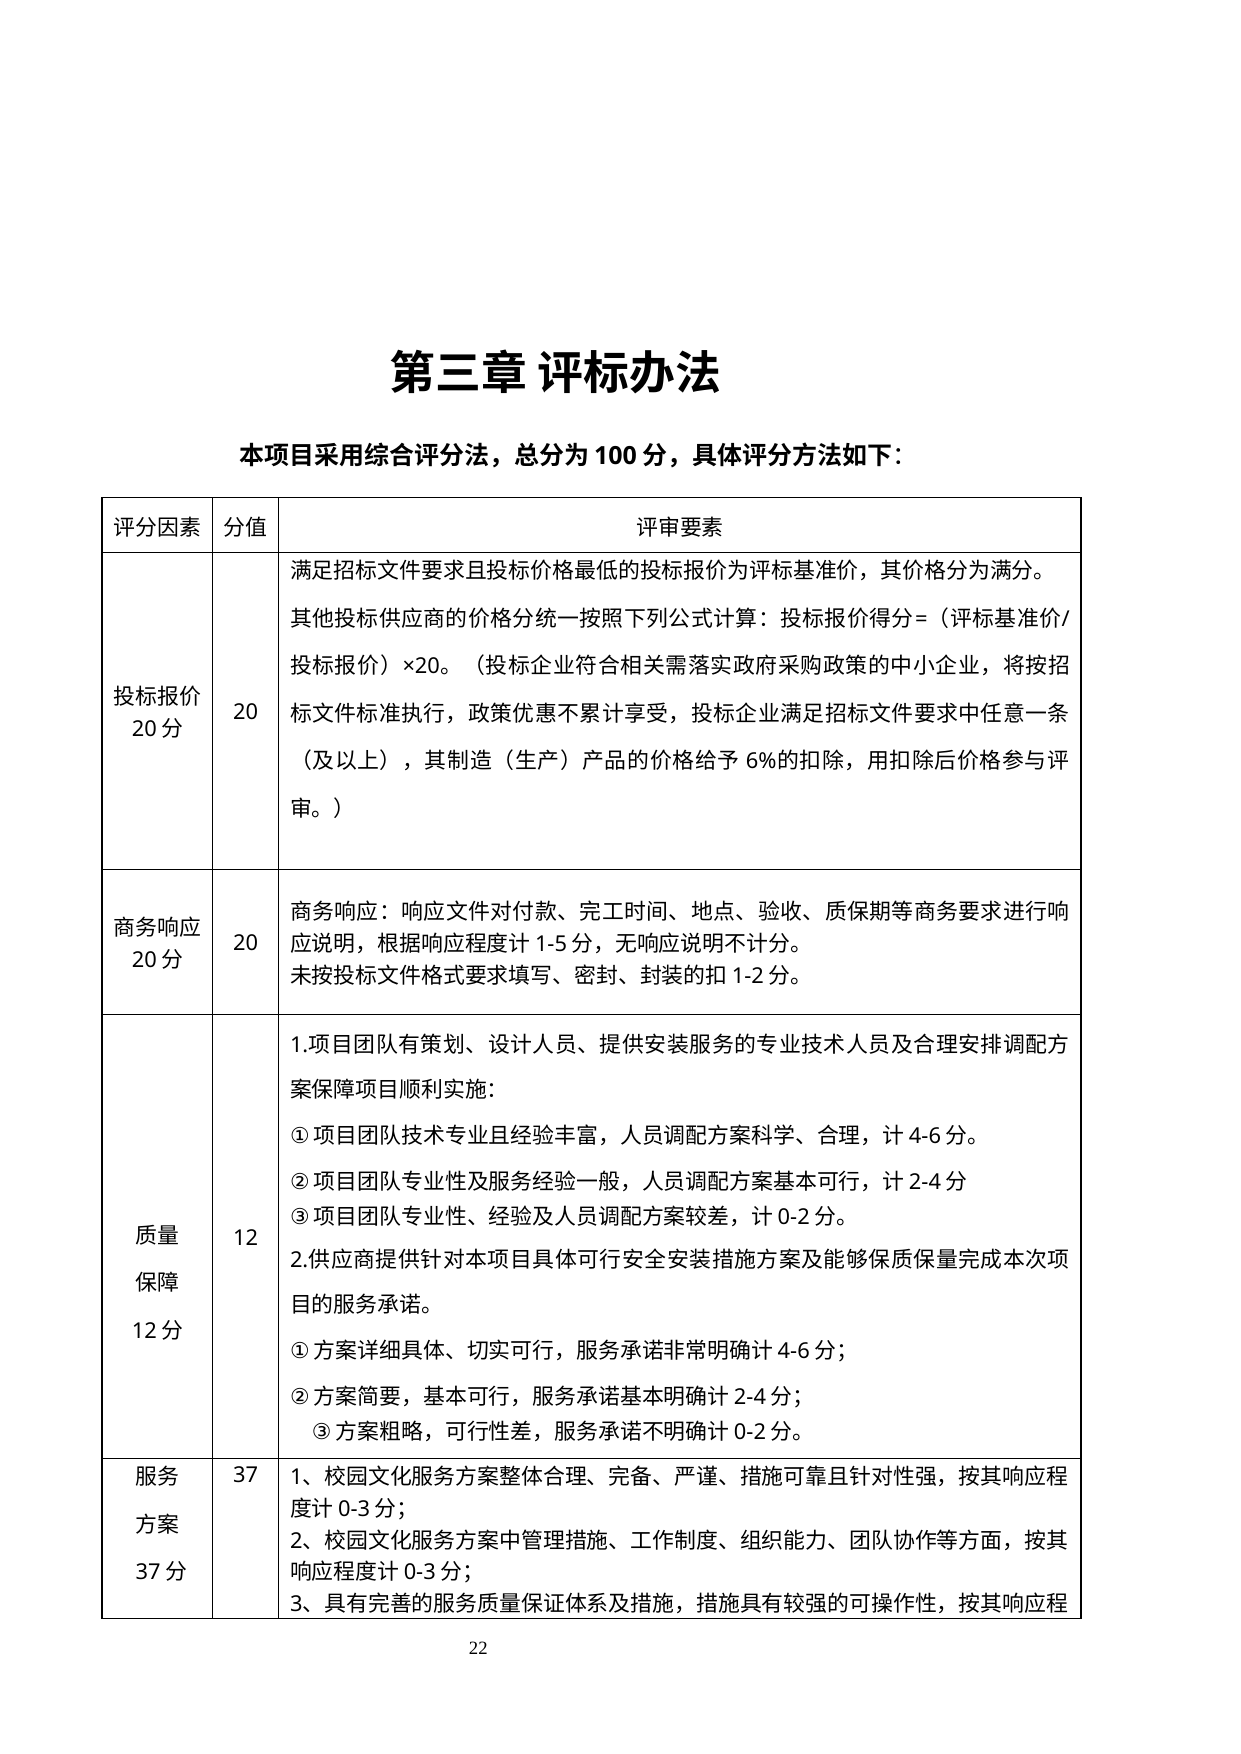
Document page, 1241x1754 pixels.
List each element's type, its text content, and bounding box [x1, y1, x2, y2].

text 本项目采用综合评分法，总分为100分，具体评分方法如下： [113, 436, 1124, 472]
table_cell 商务响应20分 [103, 870, 212, 1014]
table_cell 质量 保障 12分 [103, 1015, 212, 1458]
table_cell 20 [213, 553, 278, 868]
table_cell 投标报价 20分 [103, 553, 212, 868]
table_header 分值 [213, 498, 278, 552]
subtitle 第三章 评标办法 [113, 336, 1124, 402]
table_cell 20 [213, 870, 278, 1014]
table_cell 1.项目团队有策划、设计人员、提供安装服务的专业技术人员及合理安排调配方案保障项目顺利实施： ①项目团队技术专业且经验丰富，人员调配方案科学、合理，计4-6分。 ②项目团队专业性及服务经验一般，人员调配方案基本可行，计2-4分 ③项目团队专业性、经验及人员调配方案较差，计0-2分。 2.供应商提供针对本项目具体可行安全安装措施方案及能够保质保量完成本次项目的服务承诺。 ①方案详细具体、切实可行，服务承诺非常明确计4-6分； ②方案简要，基本可行，服务承诺基本明确计2-4分； ③方案粗略，可行性差，服务承诺不明确计0-2分。 [279, 1015, 1080, 1458]
table_cell 商务响应：响应文件对付款、完工时间、地点、验收、质保期等商务要求进行响应说明，根据响应程度计1-5分，无响应说明不计分。 未按投标文件格式要求填写、密封、封装的扣1-2分。 [279, 870, 1080, 1014]
table_cell 服务 方案 37分 [103, 1459, 212, 1618]
table_cell 12 [213, 1015, 278, 1458]
table_header 评分因素 [103, 498, 212, 552]
table_cell 37 [213, 1459, 278, 1618]
table_cell 满足招标文件要求且投标价格最低的投标报价为评标基准价，其价格分为满分。 其他投标供应商的价格分统一按照下列公式计算：投标报价得分=（评标基准价/投标报价）×20。（投标企业符合相关需落实政府采购政策的中小企业，将按招标文件标准执行，政策优惠不累计享受，投标企业满足招标文件要求中任意一条（及以上），其制造（生产）产品的价格给予6%的扣除，用扣除后价格参与评审。） [279, 553, 1080, 868]
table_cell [279, 1459, 1080, 1618]
table_header 评审要素 [279, 498, 1080, 552]
